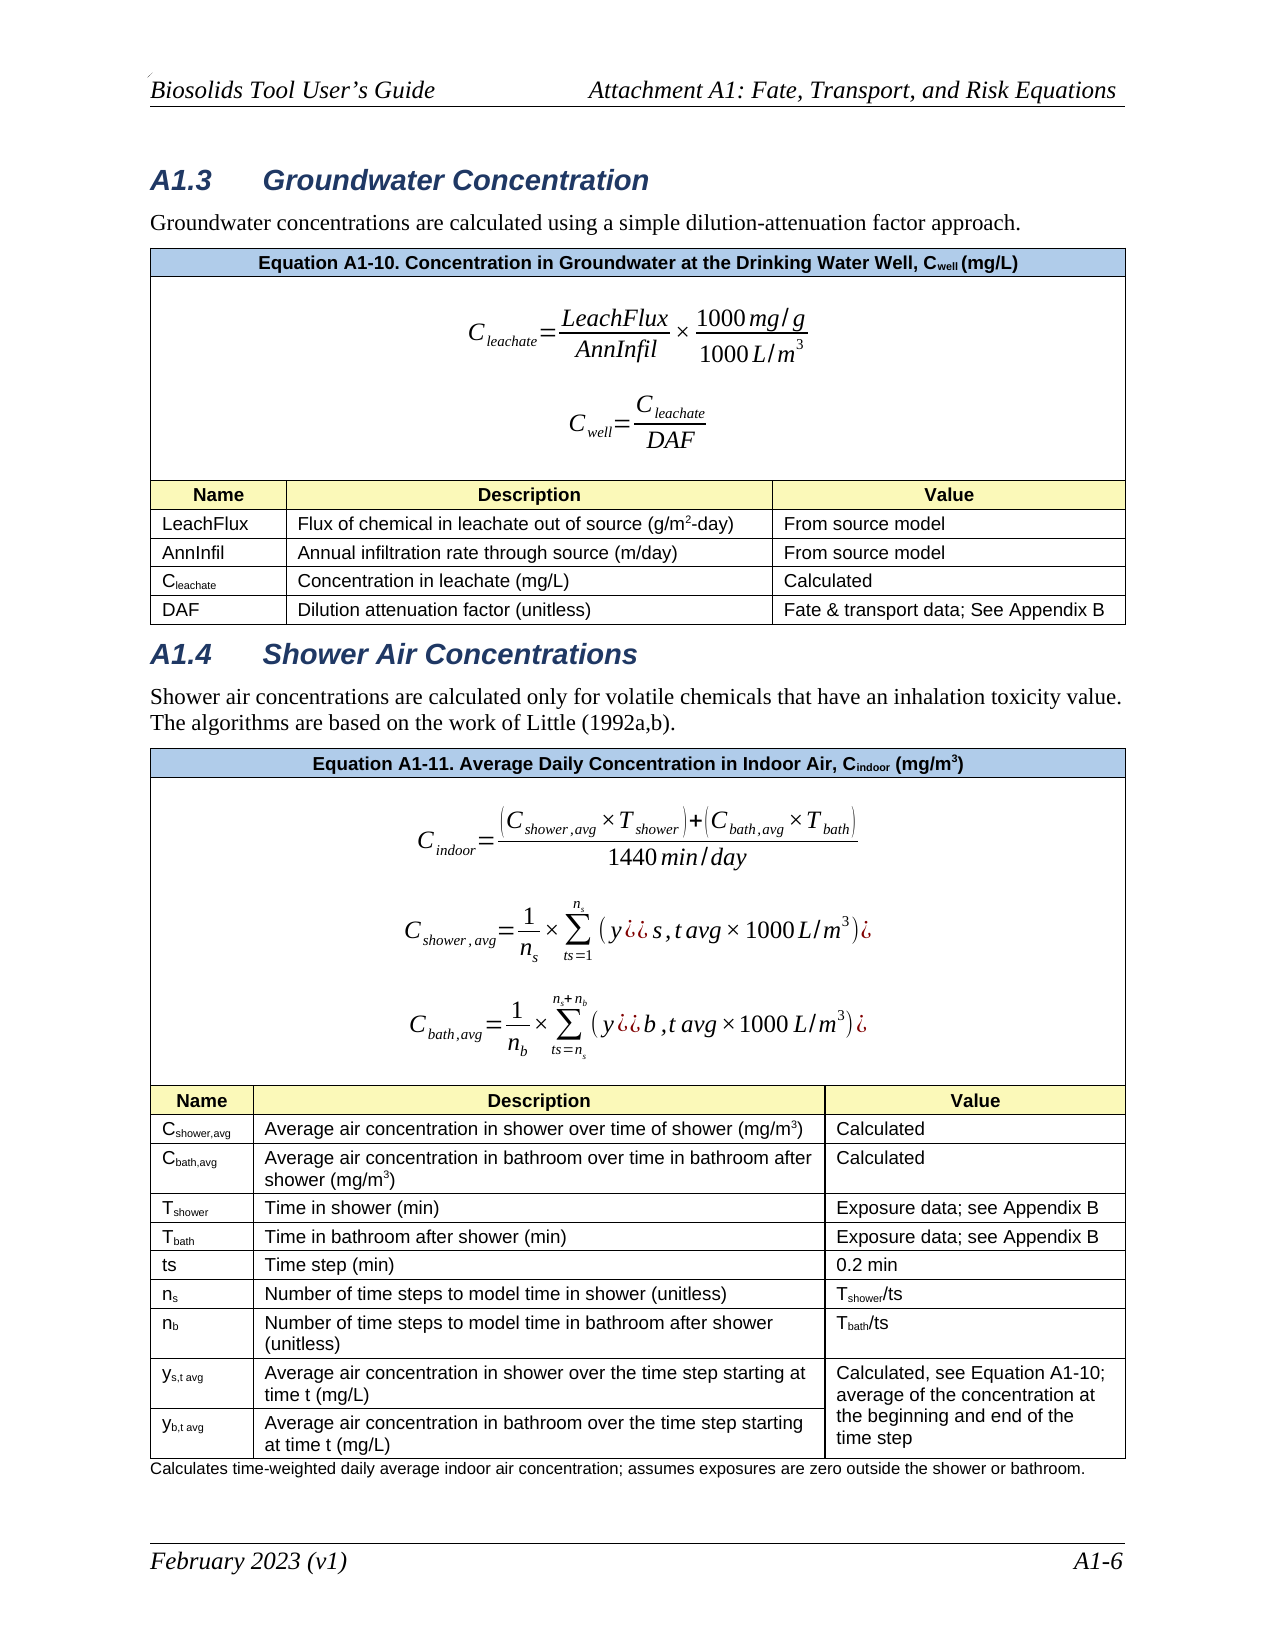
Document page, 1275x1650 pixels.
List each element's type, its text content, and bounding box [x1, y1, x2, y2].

table_cell Annual infiltration rate through source (m/day) [287, 539, 772, 566]
table_cell Cshower,avg [151, 1115, 253, 1143]
table_cell nb [151, 1309, 253, 1358]
table_cell Name [151, 1086, 253, 1114]
table_header Equation A1-11. Average Daily Concentration in Indoor Air, Cindoor (mg/m3) [151, 749, 1125, 777]
table_cell Tbath [151, 1223, 253, 1250]
table_cell Average air concentration in bathroom over the time step starting at time t (mg/L) [254, 1409, 824, 1458]
table_cell DAF [151, 596, 286, 623]
table_cell Number of time steps to model time in shower (unitless) [254, 1280, 824, 1307]
table_cell ns [151, 1280, 253, 1307]
table_cell Dilution attenuation factor (unitless) [287, 596, 772, 623]
table_cell Description [254, 1086, 824, 1114]
table_cell Exposure data; see Appendix B [826, 1223, 1125, 1250]
table_cell Time in bathroom after shower (min) [254, 1223, 824, 1250]
table_cell ys,t avg [151, 1359, 253, 1408]
table_cell Name [151, 481, 286, 509]
table_cell Calculated [773, 567, 1125, 595]
table_cell Calculated, see Equation A1-10; average of the concentration at the beginning and end of the time step [826, 1359, 1125, 1458]
table_cell Description [287, 481, 772, 509]
table_cell Flux of chemical in leachate out of source (g/m2-day) [287, 510, 772, 537]
table_cell AnnInfil [151, 539, 286, 566]
table_cell Tshower/ts [826, 1280, 1125, 1307]
table_cell Average air concentration in shower over time of shower (mg/m3) [254, 1115, 824, 1143]
table_header Equation A1-10. Concentration in Groundwater at the Drinking Water Well, Cwell (mg/L) [151, 249, 1125, 276]
table_cell [151, 277, 1125, 480]
subtitle A1.4 Shower Air Concentrations [150, 637, 1125, 671]
table_cell Fate & transport data; See Appendix B [773, 596, 1125, 623]
table_cell Value [773, 481, 1125, 509]
table_cell [151, 778, 1125, 1085]
table_cell Value [826, 1086, 1125, 1114]
table_cell Time in shower (min) [254, 1194, 824, 1222]
table_cell From source model [773, 539, 1125, 566]
text Shower air concentrations are calculated only for volatile chemicals that have an inhalation toxicity value. The algorithms are based on the work of Little (1992a,b). [150, 683, 1125, 736]
table_cell Exposure data; see Appendix B [826, 1194, 1125, 1222]
table_cell Number of time steps to model time in bathroom after shower (unitless) [254, 1309, 824, 1358]
table_cell Tbath/ts [826, 1309, 1125, 1358]
table_cell From source model [773, 510, 1125, 537]
table_cell LeachFlux [151, 510, 286, 537]
table_cell Tshower [151, 1194, 253, 1222]
table_cell Calculated [826, 1144, 1125, 1193]
table_cell Cleachate [151, 567, 286, 595]
table_cell Average air concentration in shower over the time step starting at time t (mg/L) [254, 1359, 824, 1408]
table_cell yb,t avg [151, 1409, 253, 1458]
table_cell Calculated [826, 1115, 1125, 1143]
table_cell Concentration in leachate (mg/L) [287, 567, 772, 595]
text Groundwater concentrations are calculated using a simple dilution-attenuation factor approach. [150, 208, 1125, 235]
table_cell ts [151, 1251, 253, 1279]
text Calculates time-weighted daily average indoor air concentration; assumes exposures are zero outside the shower or bathroom. [150, 1459, 1125, 1478]
table_cell Average air concentration in bathroom over time in bathroom after shower (mg/m3) [254, 1144, 824, 1193]
table_cell Time step (min) [254, 1251, 824, 1279]
table_cell Cbath,avg [151, 1144, 253, 1193]
subtitle A1.3 Groundwater Concentration [150, 162, 1125, 196]
table_cell 0.2 min [826, 1251, 1125, 1279]
